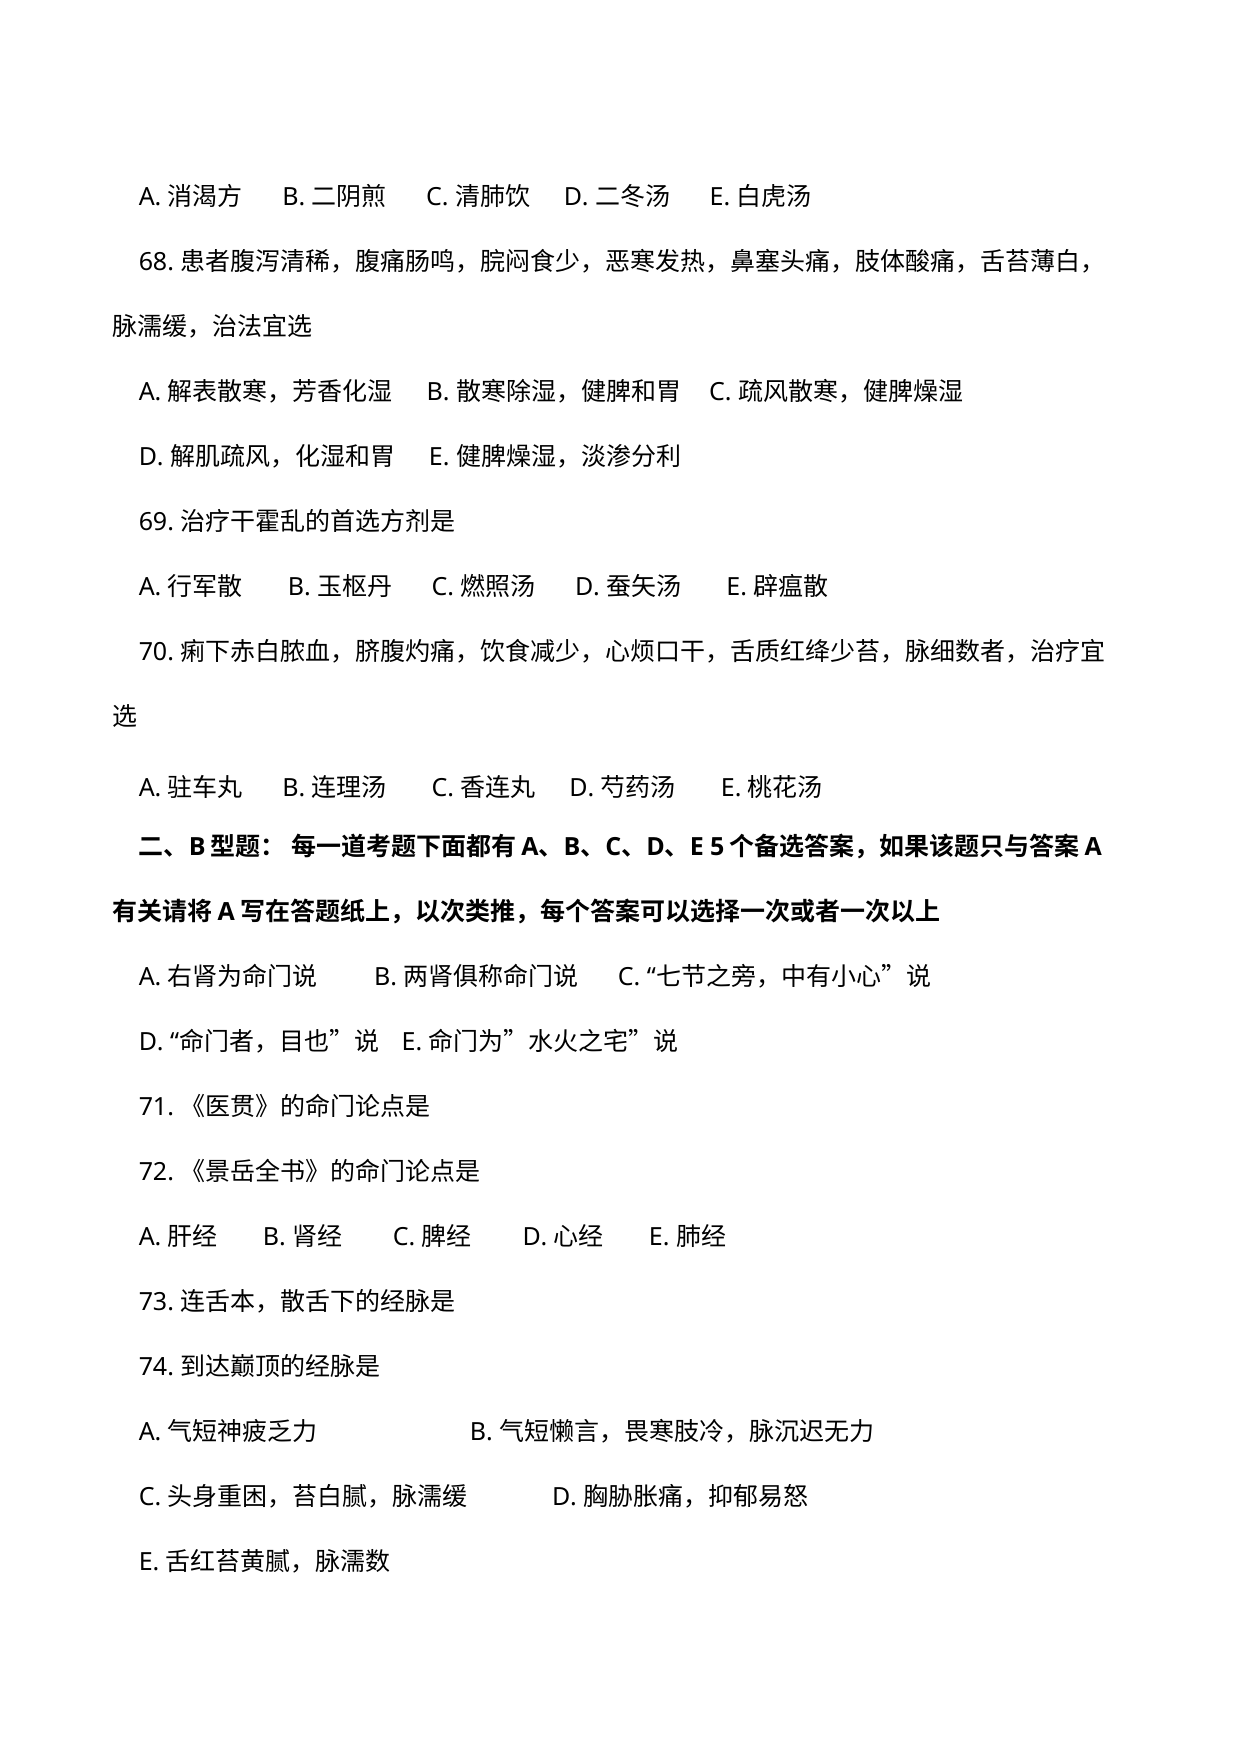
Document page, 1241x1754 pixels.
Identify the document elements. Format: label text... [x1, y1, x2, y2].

text A. 右肾为命门说 B. 两肾俱称命门说 C. “七节之旁，中有小心”说 [112, 942, 1128, 1007]
text 70. 痢下赤白脓血，脐腹灼痛，饮食减少，心烦口干，舌质红绛少苔，脉细数者，治疗宜选 [112, 617, 1128, 747]
text A. 行军散 B. 玉枢丹 C. 燃照汤 D. 蚕矢汤 E. 辟瘟散 [112, 552, 1128, 617]
text 74. 到达巅顶的经脉是 [112, 1332, 1128, 1397]
text 72. 《景岳全书》的命门论点是 [112, 1137, 1128, 1202]
text 71. 《医贯》的命门论点是 [112, 1072, 1128, 1137]
text A. 驻车丸 B. 连理汤 C. 香连丸 D. 芍药汤 E. 桃花汤 [112, 747, 1128, 812]
text A. 解表散寒，芳香化湿 B. 散寒除湿，健脾和胃 C. 疏风散寒，健脾燥湿 [112, 357, 1128, 422]
text A. 气短神疲乏力 B. 气短懒言，畏寒肢冷，脉沉迟无力 [112, 1397, 1128, 1462]
text D. “命门者，目也”说 E. 命门为”水火之宅”说 [112, 1007, 1128, 1072]
text 73. 连舌本，散舌下的经脉是 [112, 1267, 1128, 1332]
text 69. 治疗干霍乱的首选方剂是 [112, 487, 1128, 552]
text C. 头身重困，苔白腻，脉濡缓 D. 胸胁胀痛，抑郁易怒 [112, 1462, 1128, 1527]
text 68. 患者腹泻清稀，腹痛肠鸣，脘闷食少，恶寒发热，鼻塞头痛，肢体酸痛，舌苔薄白，脉濡缓，治法宜选 [112, 227, 1128, 357]
text E. 舌红苔黄腻，脉濡数 [112, 1527, 1128, 1592]
text 二、B型题： 每一道考题下面都有A、B、C、D、E 5个备选答案，如果该题只与答案A有关请将A写在答题纸上，以次类推，每个答案可以选择一次或者一次以上 [112, 812, 1128, 942]
text A. 肝经 B. 肾经 C. 脾经 D. 心经 E. 肺经 [112, 1202, 1128, 1267]
text A. 消渴方 B. 二阴煎 C. 清肺饮 D. 二冬汤 E. 白虎汤 [112, 162, 1128, 227]
text D. 解肌疏风，化湿和胃 E. 健脾燥湿，淡渗分利 [112, 422, 1128, 487]
